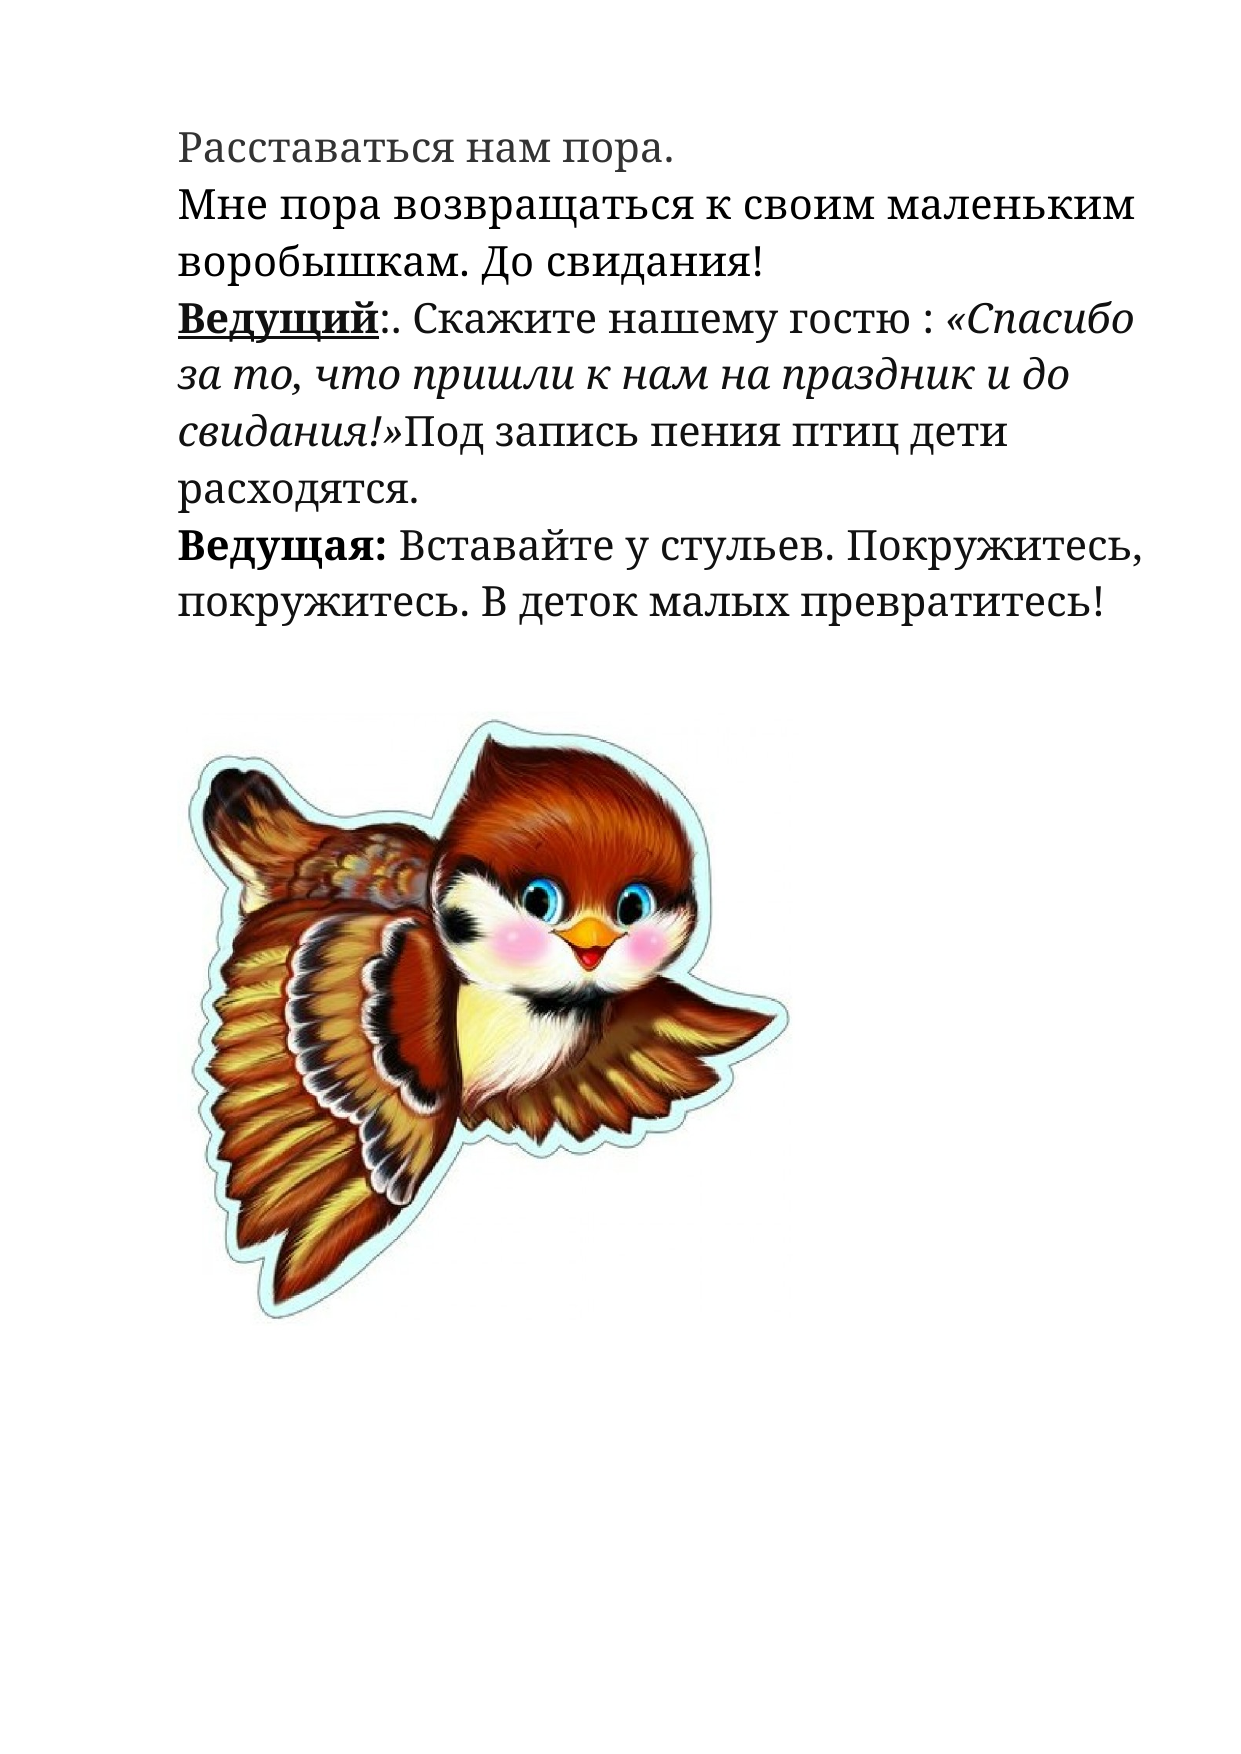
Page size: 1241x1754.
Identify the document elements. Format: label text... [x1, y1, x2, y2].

text Мне пора возвращаться к своим маленьким воробышкам. До свидания! [177, 175, 1152, 288]
text Ведущая: Вставайте у стульев. Покружитесь, покружитесь. В деток малых превратитесь! [177, 516, 1152, 629]
picture [177, 708, 799, 1330]
text Ведущий:. Скажите нашему гостю : «Спасибо за то, что пришли к нам на праздник и до свидания!»Под запись пения птиц дети расходятся. [177, 288, 1152, 516]
text Расставаться нам пора. [162, 118, 1110, 175]
